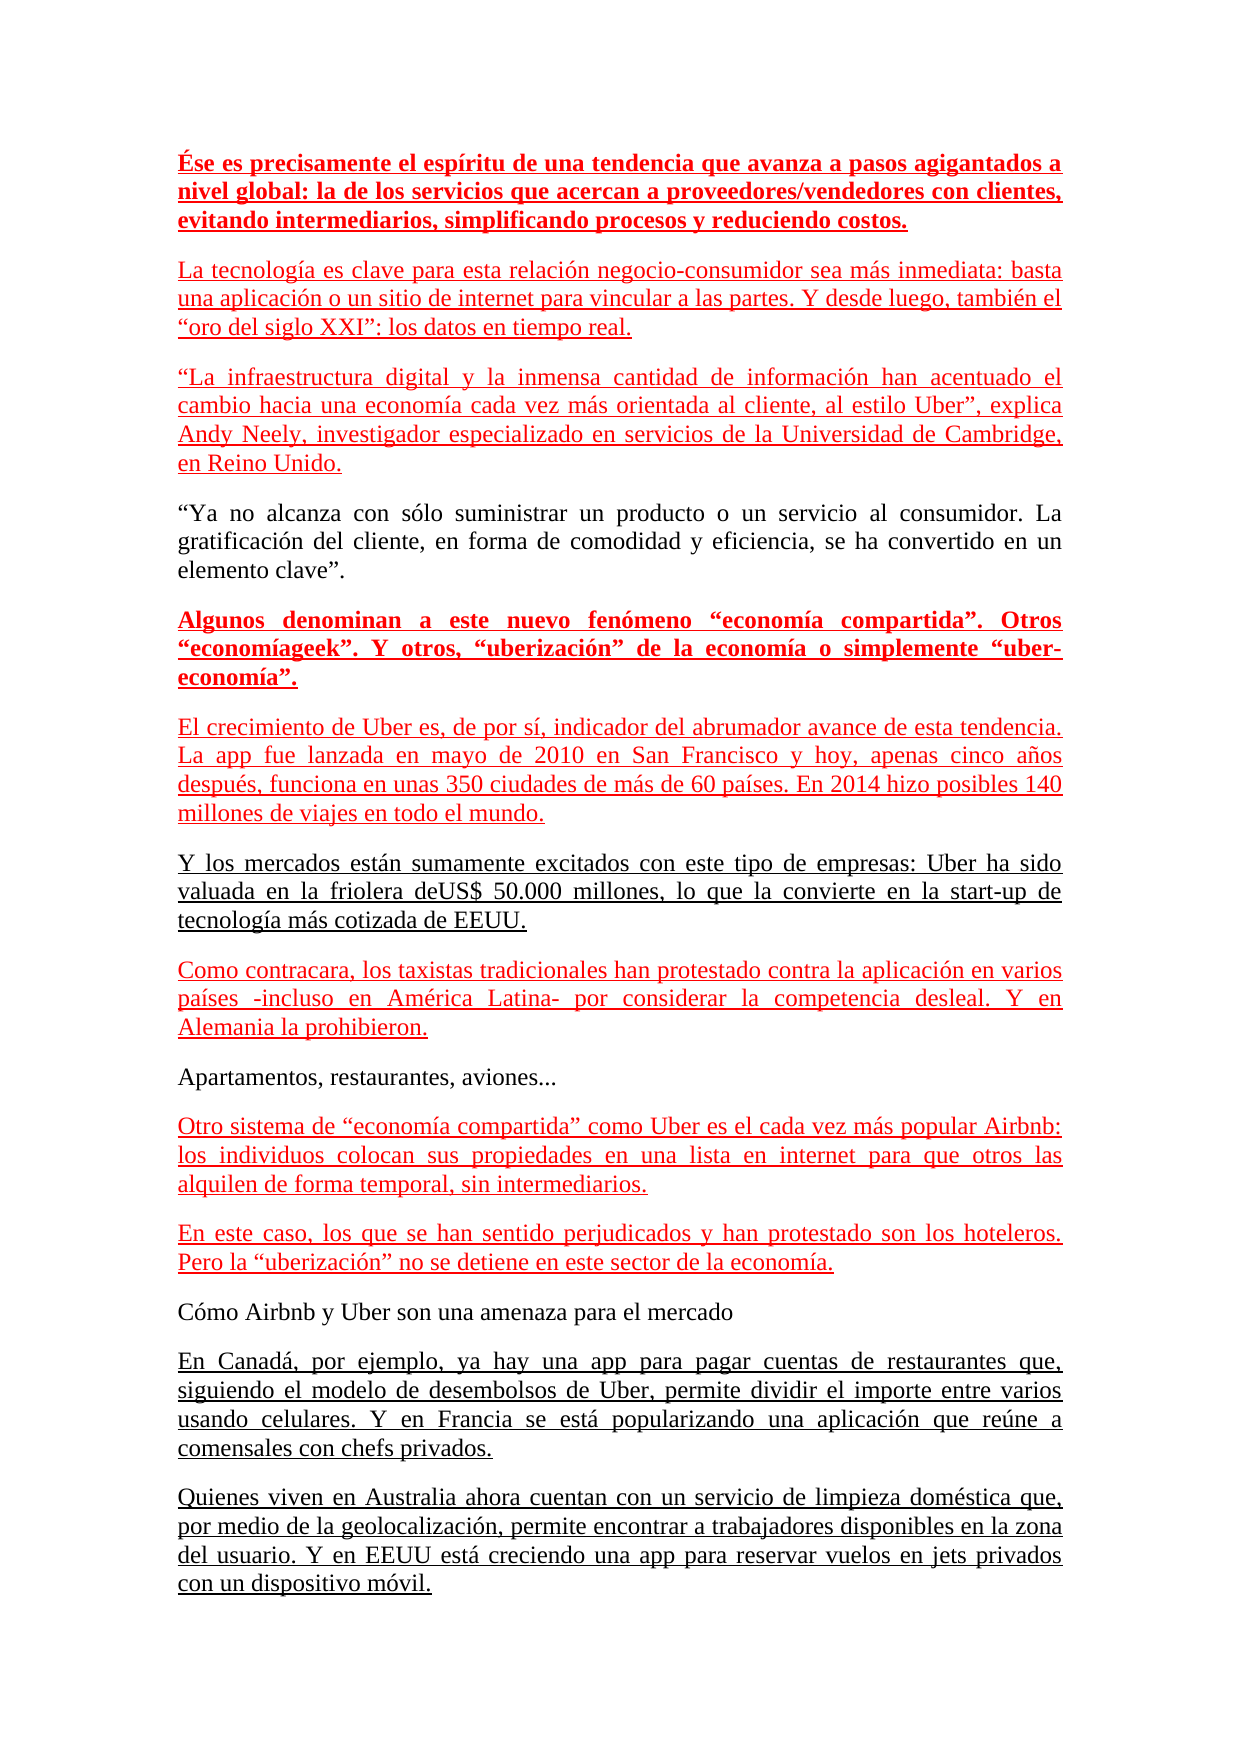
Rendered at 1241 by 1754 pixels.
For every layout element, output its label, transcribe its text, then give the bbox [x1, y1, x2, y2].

text Ése es precisamente el espíritu de una tendencia que avanza a pasos agigantados a nivel global: la de los servicios que acercan a proveedores/vendedores con clientes, evitando intermediarios, simplificando procesos y reduciendo costos. [177, 148, 1063, 173]
text Algunos denominan a este nuevo fenómeno “economía compartida”. Otros “economíageek”. Y otros, “uberización” de la economía o simplemente “uber-economía”. [177, 605, 1063, 630]
text Algunos denominan a este nuevo fenómeno “economía compartida”. Otros “economíageek”. Y otros, “uberización” de la economía o simplemente “uber-economía”. [177, 659, 1063, 691]
text Como contracara, los taxistas tradicionales han protestado contra la aplicación en varios países -incluso en América Latina- por considerar la competencia desleal. Y en Alemania la prohibieron. [177, 955, 1063, 980]
text “La infraestructura digital y la inmensa cantidad de información han acentuado el cambio hacia una economía cada vez más orientada al cliente, al estilo Uber”, explica Andy Neely, investigador especializado en servicios de la Universidad de Cambridge, en Reino Unido. [177, 362, 1063, 387]
text El crecimiento de Uber es, de por sí, indicador del abrumador avance de esta tendencia. La app fue lanzada en mayo de 2010 en San Francisco y hoy, apenas cinco años después, funciona en unas 350 ciudades de más de 60 países. En 2014 hizo posibles 140 millones de viajes en todo el mundo. [177, 712, 1063, 737]
text La tecnología es clave para esta relación negocio-consumidor sea más inmediata: basta una aplicación o un sitio de internet para vincular a las partes. Y desde luego, también el “oro del siglo XXI”: los datos en tiempo real. [177, 255, 1063, 280]
text “La infraestructura digital y la inmensa cantidad de información han acentuado el cambio hacia una economía cada vez más orientada al cliente, al estilo Uber”, explica Andy Neely, investigador especializado en servicios de la Universidad de Cambridge, en Reino Unido. [177, 417, 1063, 444]
text Algunos denominan a este nuevo fenómeno “economía compartida”. Otros “economíageek”. Y otros, “uberización” de la economía o simplemente “uber-economía”. [177, 631, 1063, 658]
text El crecimiento de Uber es, de por sí, indicador del abrumador avance de esta tendencia. La app fue lanzada en mayo de 2010 en San Francisco y hoy, apenas cinco años después, funciona en unas 350 ciudades de más de 60 países. En 2014 hizo posibles 140 millones de viajes en todo el mundo. [177, 738, 1063, 766]
text Ése es precisamente el espíritu de una tendencia que avanza a pasos agigantados a nivel global: la de los servicios que acercan a proveedores/vendedores con clientes, evitando intermediarios, simplificando procesos y reduciendo costos. [177, 202, 1063, 234]
text En Canadá, por ejemplo, ya hay una app para pagar cuentas de restaurantes que, siguiendo el modelo de desembolsos de Uber, permite dividir el importe entre varios usando celulares. Y en Francia se está popularizando una aplicación que reúne a comensales con chefs privados. [177, 1372, 1063, 1400]
text Otro sistema de “economía compartida” como Uber es el cada vez más popular Airbnb: los individuos colocan sus propiedades en una lista en internet para que otros las alquilen de forma temporal, sin intermediarios. [177, 1166, 1063, 1198]
text Otro sistema de “economía compartida” como Uber es el cada vez más popular Airbnb: los individuos colocan sus propiedades en una lista en internet para que otros las alquilen de forma temporal, sin intermediarios. [177, 1111, 1063, 1165]
text En Canadá, por ejemplo, ya hay una app para pagar cuentas de restaurantes que, siguiendo el modelo de desembolsos de Uber, permite dividir el importe entre varios usando celulares. Y en Francia se está popularizando una aplicación que reúne a comensales con chefs privados. [177, 1401, 1063, 1429]
text Ése es precisamente el espíritu de una tendencia que avanza a pasos agigantados a nivel global: la de los servicios que acercan a proveedores/vendedores con clientes, evitando intermediarios, simplificando procesos y reduciendo costos. [177, 174, 1063, 201]
text “Ya no alcanza con sólo suministrar un producto o un servicio al consumidor. La gratificación del cliente, en forma de comodidad y eficiencia, se ha convertido en un elemento clave”. [177, 498, 1063, 584]
text Cómo Airbnb y Uber son una amenaza para el mercado [177, 1297, 1063, 1326]
text La tecnología es clave para esta relación negocio-consumidor sea más inmediata: basta una aplicación o un sitio de internet para vincular a las partes. Y desde luego, también el “oro del siglo XXI”: los datos en tiempo real. [177, 281, 1063, 341]
text “La infraestructura digital y la inmensa cantidad de información han acentuado el cambio hacia una economía cada vez más orientada al cliente, al estilo Uber”, explica Andy Neely, investigador especializado en servicios de la Universidad de Cambridge, en Reino Unido. [177, 388, 1063, 416]
text Y los mercados están sumamente excitados con este tipo de empresas: Uber ha sido valuada en la friolera deUS$ 50.000 millones, lo que la convierte en la start-up de tecnología más cotizada de EEUU. [177, 874, 1063, 934]
text Como contracara, los taxistas tradicionales han protestado contra la aplicación en varios países -incluso en América Latina- por considerar la competencia desleal. Y en Alemania la prohibieron. [177, 1009, 1063, 1041]
text Quienes viven en Australia ahora cuentan con un servicio de limpieza doméstica que, por medio de la geolocalización, permite encontrar a trabajadores disponibles en la zona del usuario. Y en EEUU está creciendo una app para reservar vuelos en jets privados con un dispositivo móvil. [177, 1508, 1063, 1536]
text En Canadá, por ejemplo, ya hay una app para pagar cuentas de restaurantes que, siguiendo el modelo de desembolsos de Uber, permite dividir el importe entre varios usando celulares. Y en Francia se está popularizando una aplicación que reúne a comensales con chefs privados. [177, 1346, 1063, 1371]
text En este caso, los que se han sentido perjudicados y han protestado son los hoteleros. Pero la “uberización” no se detiene en este sector de la economía. [177, 1218, 1063, 1243]
text Quienes viven en Australia ahora cuentan con un servicio de limpieza doméstica que, por medio de la geolocalización, permite encontrar a trabajadores disponibles en la zona del usuario. Y en EEUU está creciendo una app para reservar vuelos en jets privados con un dispositivo móvil. [177, 1537, 1063, 1565]
text Quienes viven en Australia ahora cuentan con un servicio de limpieza doméstica que, por medio de la geolocalización, permite encontrar a trabajadores disponibles en la zona del usuario. Y en EEUU está creciendo una app para reservar vuelos en jets privados con un dispositivo móvil. [177, 1482, 1063, 1507]
text El crecimiento de Uber es, de por sí, indicador del abrumador avance de esta tendencia. La app fue lanzada en mayo de 2010 en San Francisco y hoy, apenas cinco años después, funciona en unas 350 ciudades de más de 60 países. En 2014 hizo posibles 140 millones de viajes en todo el mundo. [177, 767, 1063, 794]
text Apartamentos, restaurantes, aviones... [177, 1062, 1063, 1091]
text Quienes viven en Australia ahora cuentan con un servicio de limpieza doméstica que, por medio de la geolocalización, permite encontrar a trabajadores disponibles en la zona del usuario. Y en EEUU está creciendo una app para reservar vuelos en jets privados con un dispositivo móvil. [177, 1566, 1063, 1597]
text El crecimiento de Uber es, de por sí, indicador del abrumador avance de esta tendencia. La app fue lanzada en mayo de 2010 en San Francisco y hoy, apenas cinco años después, funciona en unas 350 ciudades de más de 60 países. En 2014 hizo posibles 140 millones de viajes en todo el mundo. [177, 795, 1063, 827]
text Como contracara, los taxistas tradicionales han protestado contra la aplicación en varios países -incluso en América Latina- por considerar la competencia desleal. Y en Alemania la prohibieron. [177, 981, 1063, 1008]
text En Canadá, por ejemplo, ya hay una app para pagar cuentas de restaurantes que, siguiendo el modelo de desembolsos de Uber, permite dividir el importe entre varios usando celulares. Y en Francia se está popularizando una aplicación que reúne a comensales con chefs privados. [177, 1430, 1063, 1461]
text “La infraestructura digital y la inmensa cantidad de información han acentuado el cambio hacia una economía cada vez más orientada al cliente, al estilo Uber”, explica Andy Neely, investigador especializado en servicios de la Universidad de Cambridge, en Reino Unido. [177, 445, 1063, 477]
text Y los mercados están sumamente excitados con este tipo de empresas: Uber ha sido valuada en la friolera deUS$ 50.000 millones, lo que la convierte en la start-up de tecnología más cotizada de EEUU. [177, 848, 1063, 873]
text En este caso, los que se han sentido perjudicados y han protestado son los hoteleros. Pero la “uberización” no se detiene en este sector de la economía. [177, 1244, 1063, 1276]
